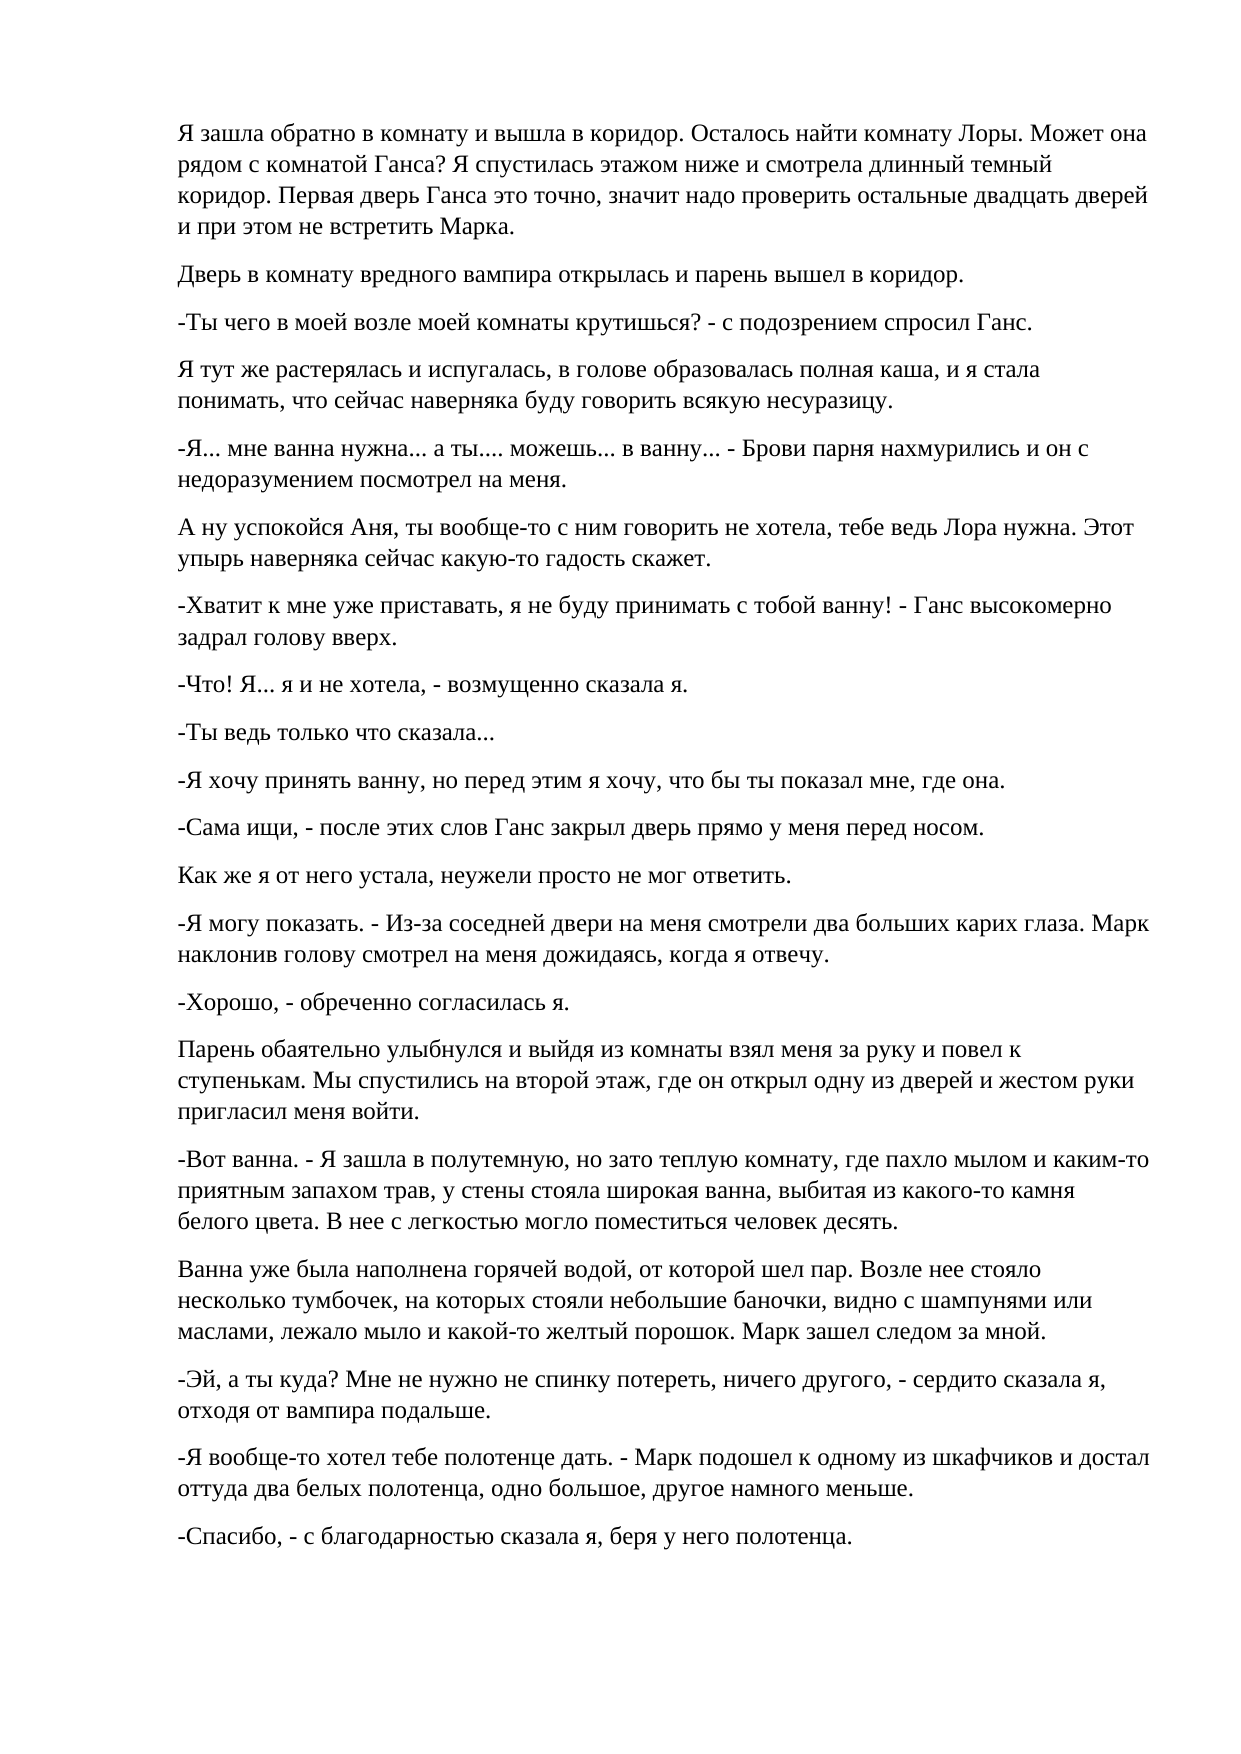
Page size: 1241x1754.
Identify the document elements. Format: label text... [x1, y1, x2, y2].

text Дверь в комнату вредного вампира открылась и парень вышел в коридор. [177, 259, 1152, 288]
text Ванна уже была наполнена горячей водой, от которой шел пар. Возле нее стояло несколько тумбочек, на которых стояли небольшие баночки, видно с шампунями или маслами, лежало мыло и какой-то желтый порошок. Марк зашел следом за мной. [177, 1254, 1152, 1345]
text -Ты ведь только что сказала... [177, 717, 1152, 746]
text -Хорошо, - обреченно согласилась я. [177, 987, 1152, 1015]
text -Я хочу принять ванну, но перед этим я хочу, что бы ты показал мне, где она. [177, 765, 1152, 793]
text -Сама ищи, - после этих слов Ганс закрыл дверь прямо у меня перед носом. [177, 812, 1152, 841]
text Как же я от него устала, неужели просто не мог ответить. [177, 860, 1152, 889]
text -Вот ванна. - Я зашла в полутемную, но зато теплую комнату, где пахло мылом и каким-то приятным запахом трав, у стены стояла широкая ванна, выбитая из какого-то камня белого цвета. В нее с легкостью могло поместиться человек десять. [177, 1144, 1152, 1235]
text Я зашла обратно в комнату и вышла в коридор. Осталось найти комнату Лоры. Может она рядом с комнатой Ганса? Я спустилась этажом ниже и смотрела длинный темный коридор. Первая дверь Ганса это точно, значит надо проверить остальные двадцать дверей и при этом не встретить Марка. [177, 118, 1152, 240]
text А ну успокойся Аня, ты вообще-то с ним говорить не хотела, тебе ведь Лора нужна. Этот упырь наверняка сейчас какую-то гадость скажет. [177, 512, 1152, 572]
text -Я вообще-то хотел тебе полотенце дать. - Марк подошел к одному из шкафчиков и достал оттуда два белых полотенца, одно большое, другое намного меньше. [177, 1442, 1152, 1502]
text Парень обаятельно улыбнулся и выйдя из комнаты взял меня за руку и повел к ступенькам. Мы спустились на второй этаж, где он открыл одну из дверей и жестом руки пригласил меня войти. [177, 1034, 1152, 1125]
text -Спасибо, - с благодарностью сказала я, беря у него полотенца. [177, 1521, 1152, 1550]
text -Я... мне ванна нужна... а ты.... можешь... в ванну... - Брови парня нахмурились и он с недоразумением посмотрел на меня. [177, 433, 1152, 493]
text -Хватит к мне уже приставать, я не буду принимать с тобой ванну! - Ганс высокомерно задрал голову вверх. [177, 591, 1152, 650]
text -Я могу показать. - Из-за соседней двери на меня смотрели два больших карих глаза. Марк наклонив голову смотрел на меня дожидаясь, когда я отвечу. [177, 908, 1152, 968]
text -Что! Я... я и не хотела, - возмущенно сказала я. [177, 669, 1152, 698]
text -Эй, а ты куда? Мне не нужно не спинку потереть, ничего другого, - сердито сказала я, отходя от вампира подальше. [177, 1364, 1152, 1423]
text Я тут же растерялась и испугалась, в голове образовалась полная каша, и я стала понимать, что сейчас наверняка буду говорить всякую несуразицу. [177, 354, 1152, 414]
text -Ты чего в моей возле моей комнаты крутишься? - с подозрением спросил Ганс. [177, 307, 1152, 335]
